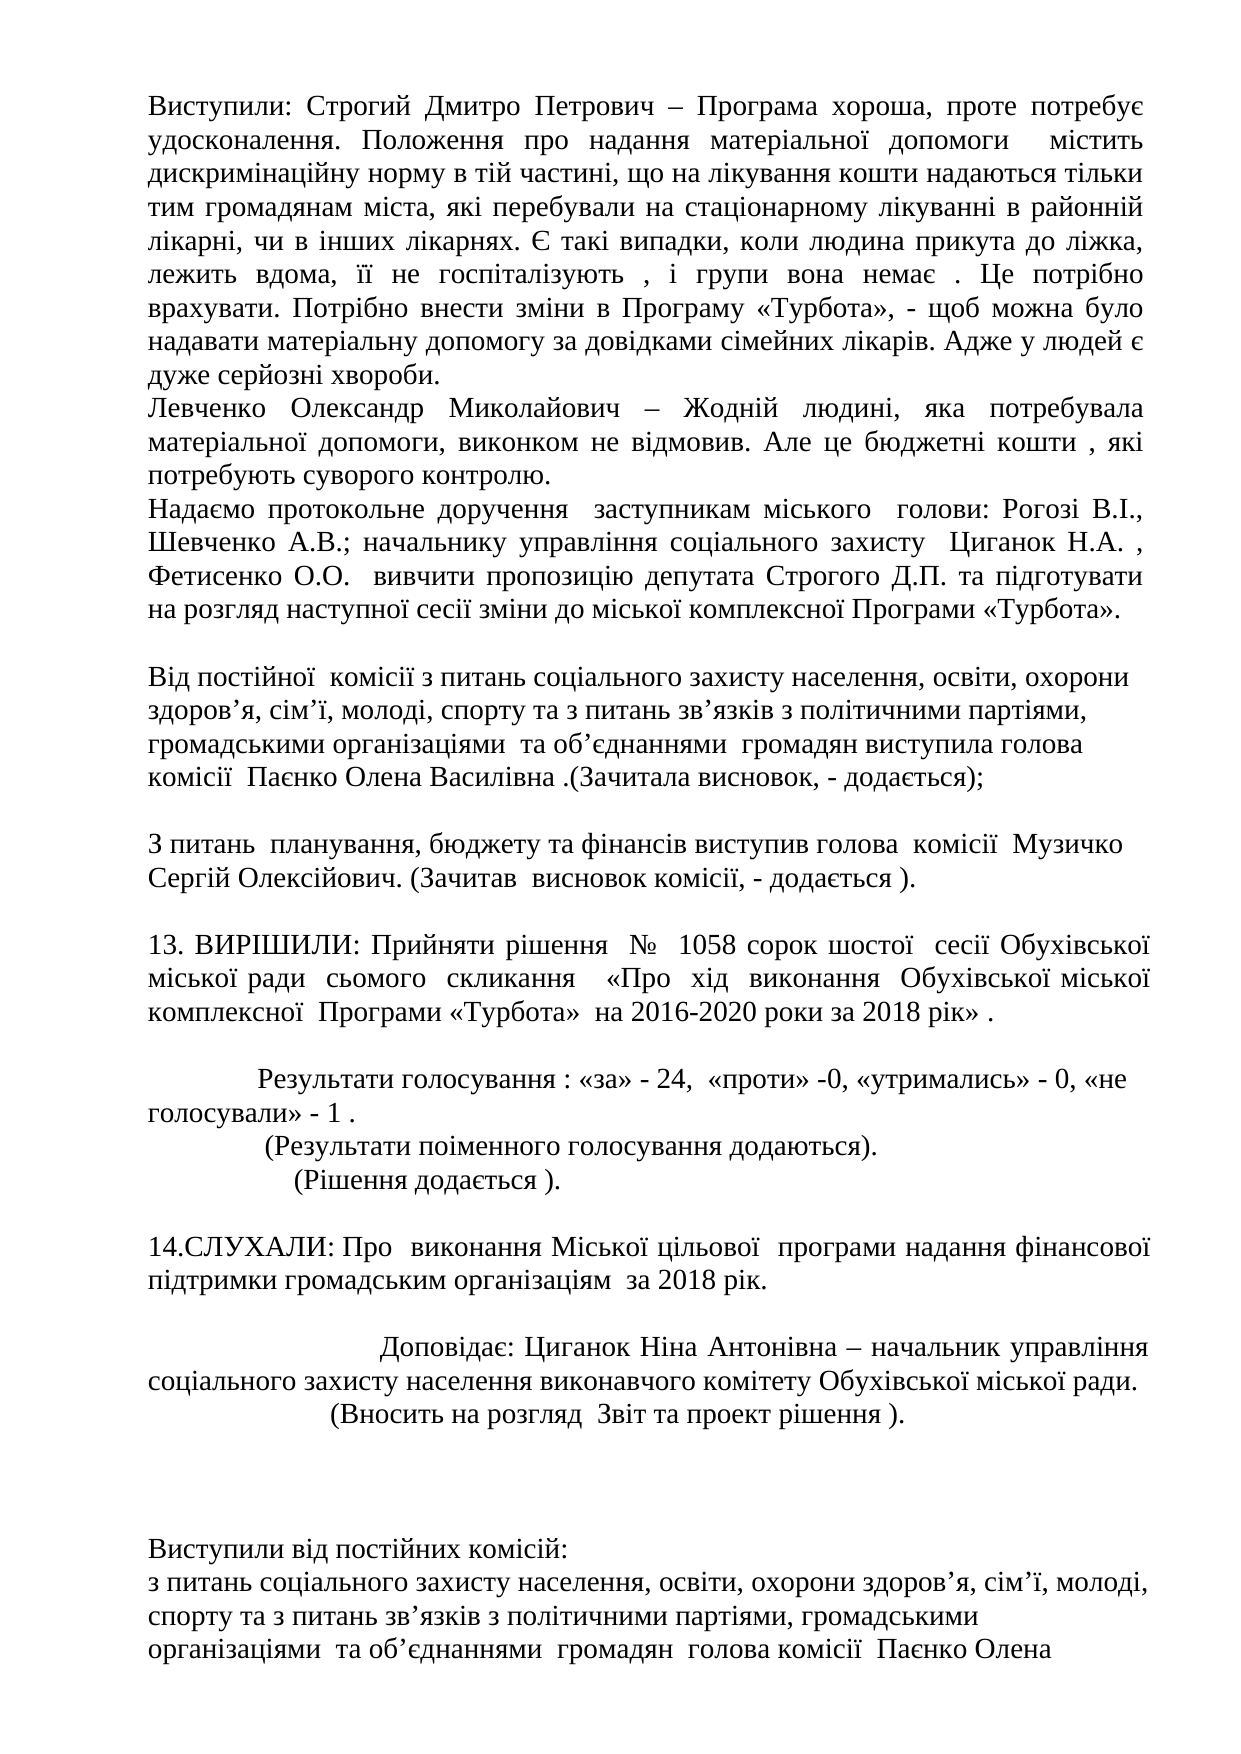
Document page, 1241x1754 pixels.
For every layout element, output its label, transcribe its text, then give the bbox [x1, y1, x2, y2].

text (Рішення додається ). [148, 1162, 1152, 1195]
text 14.СЛУХАЛИ: Про виконання Міської цільової програми надання фінансової підтримки громадським організаціям за 2018 рік. [148, 1229, 1152, 1296]
subtitle (Результати поіменного голосування додаються). [148, 1128, 1152, 1162]
text Левченко Олександр Миколайович – Жодній людині, яка потребувала матеріальної допомоги, виконком не відмовив. Але це бюджетні кошти , які потребують суворого контролю. [148, 390, 1144, 491]
text Доповідає: Циганок Ніна Антонівна – начальник управління соціального захисту населення виконавчого комітету Обухівської міської ради. [148, 1329, 1152, 1397]
text Виступили: Строгий Дмитро Петрович – Програма хороша, проте потребує удосконалення. Положення про надання матеріальної допомоги містить дискримінаційну норму в тій частині, що на лікування кошти надаються тільки тим громадянам міста, які перебували на стаціонарному лікуванні в районній лікарні, чи в інших лікарнях. Є такі випадки, коли людина прикута до ліжка, лежить вдома, її не госпіталізують , і групи вона немає . Це потрібно врахувати. Потрібно внести зміни в Програму «Турбота», - щоб можна було надавати матеріальну допомогу за довідками сімейних лікарів. Адже у людей є дуже серйозні хвороби. [148, 88, 1144, 390]
text Виступили від постійних комісій: [148, 1531, 1152, 1564]
text З питань планування, бюджету та фінансів виступив голова комісії Музичко Сергій Олексійович. (Зачитав висновок комісії, - додається ). [148, 826, 1152, 893]
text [148, 1564, 1152, 1665]
list 13. ВИРІШИЛИ: Прийняти рішення № 1058 сорок шостої сесії Обухівської міської ради сьомого скликання «Про хід виконання Обухівської міської комплексної Програми «Турбота» на 2016-2020 роки за 2018 рік» . [148, 927, 1152, 1028]
text Від постійної комісії з питань соціального захисту населення, освіти, охорони здоров’я, сім’ї, молоді, спорту та з питань зв’язків з політичними партіями, громадськими організаціями та об’єднаннями громадян виступила голова комісії Паєнко Олена Василівна .(Зачитала висновок, - додається); [148, 659, 1152, 793]
text Надаємо протокольне доручення заступникам міського голови: Рогозі В.І., Шевченко А.В.; начальнику управління соціального захисту Циганок Н.А. , Фетисенко О.О. вивчити пропозицію депутата Строгого Д.П. та підготувати на розгляд наступної сесії зміни до міської комплексної Програми «Турбота». [148, 491, 1144, 625]
text (Вносить на розгляд Звіт та проект рішення ). [148, 1397, 1152, 1430]
subtitle Результати голосування : «за» - 24, «проти» -0, «утримались» - 0, «не голосували» - 1 . [148, 1061, 1152, 1128]
